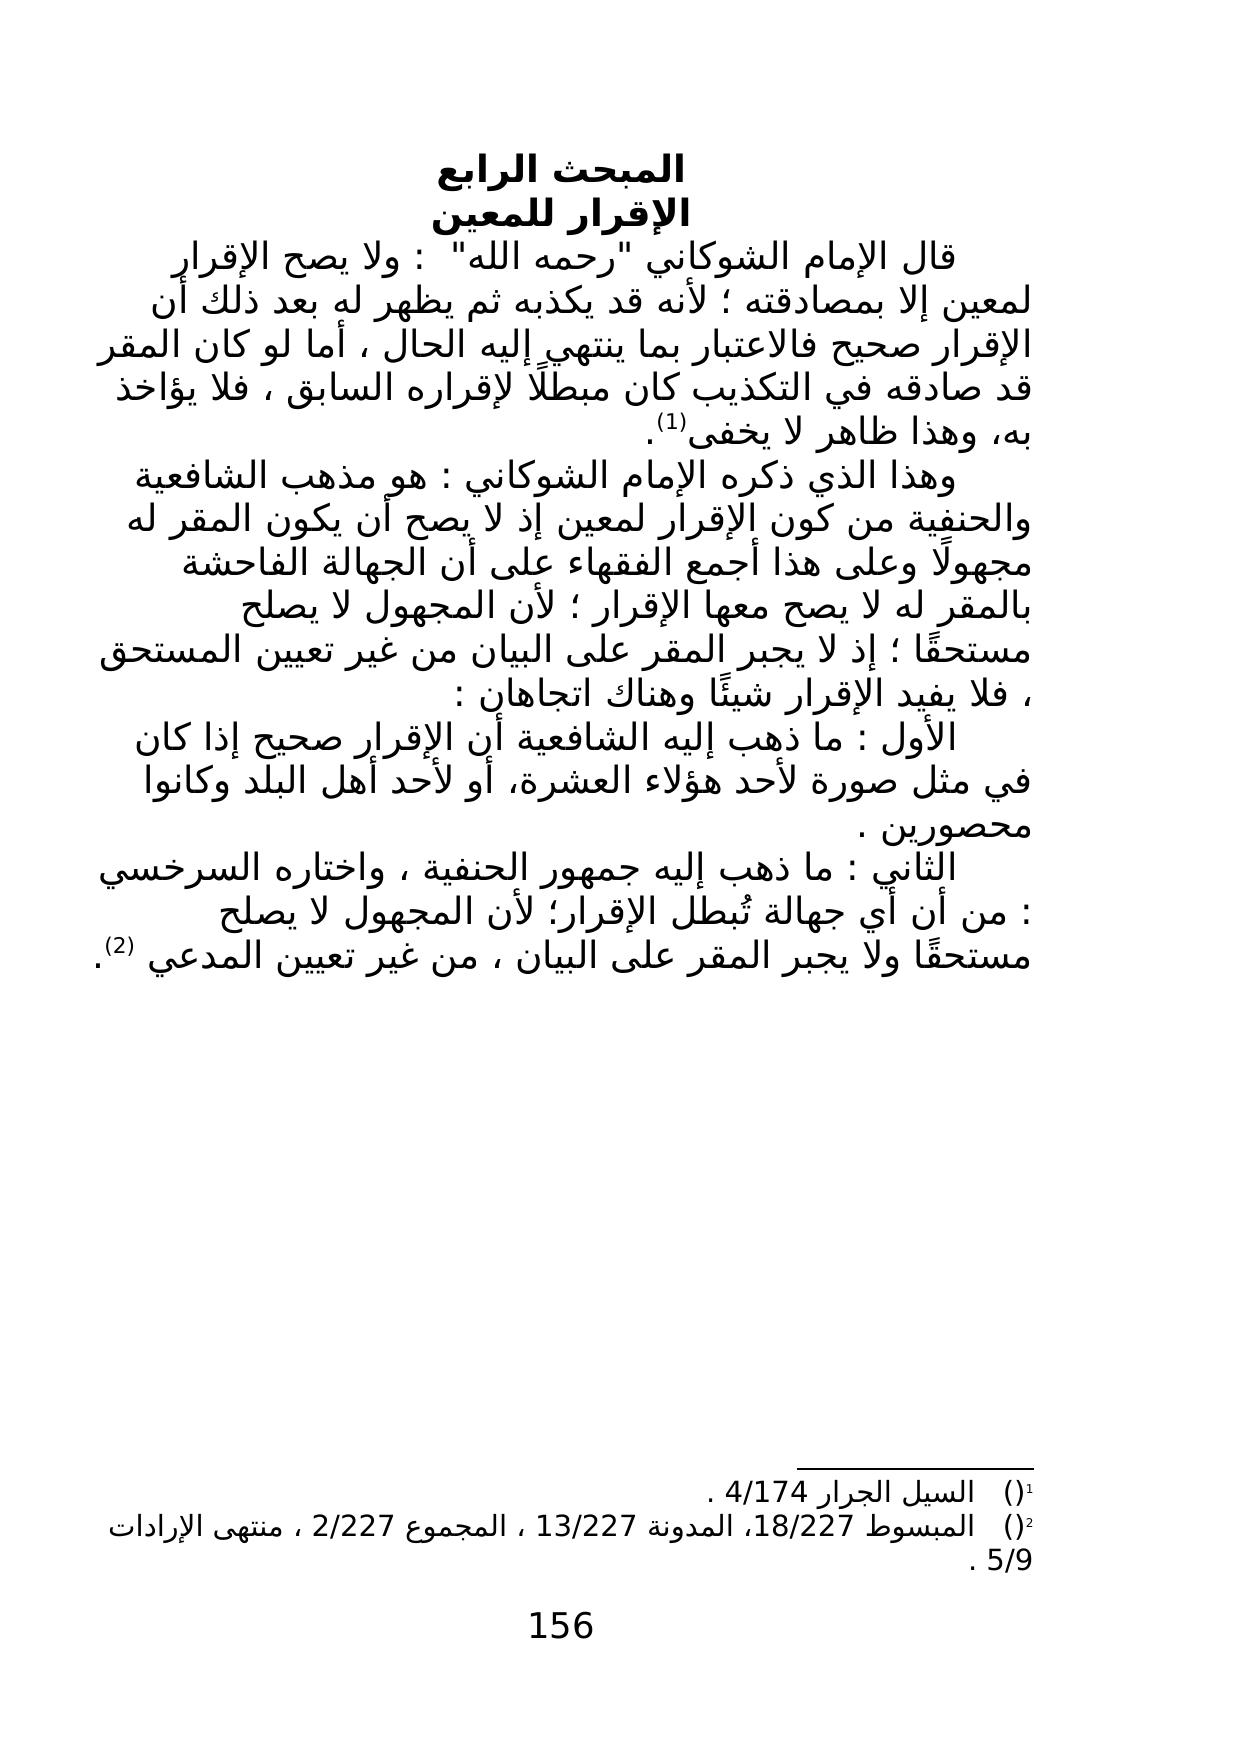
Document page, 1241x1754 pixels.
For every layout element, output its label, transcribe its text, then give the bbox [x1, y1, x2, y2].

text قال الإمام الشوكاني "رحمه الله" : ولا يصح الإقرار لمعين إلا بمصادقته ؛ لأنه قد يكذبه ثم يظهر له بعد ذلك أن الإقرار صحيح فالاعتبار بما ينتهي إليه الحال ، أما لو كان المقر قد صادقه في التكذيب كان مبطلًا لإقراره السابق ، فلا يؤاخذ به، وهذا ظاهر لا يخفى(). [89, 235, 1033, 453]
text الإقرار للمعين [89, 191, 1033, 235]
text المبحث الرابع [89, 148, 1033, 191]
text الأول : ما ذهب إليه الشافعية أن الإقرار صحيح إذا كان في مثل صورة لأحد هؤلاء العشرة، أو لأحد أهل البلد وكانوا محصورين . [89, 715, 1033, 846]
text الثاني : ما ذهب إليه جمهور الحنفية ، واختاره السرخسي : من أن أي جهالة تُبطل الإقرار؛ لأن المجهول لا يصلح مستحقًا ولا يجبر المقر على البيان ، من غير تعيين المدعي (). [89, 846, 1033, 977]
text وهذا الذي ذكره الإمام الشوكاني : هو مذهب الشافعية والحنفية من كون الإقرار لمعين إذ لا يصح أن يكون المقر له مجهولًا وعلى هذا أجمع الفقهاء على أن الجهالة الفاحشة بالمقر له لا يصح معها الإقرار ؛ لأن المجهول لا يصلح مستحقًا ؛ إذ لا يجبر المقر على البيان من غير تعيين المستحق ، فلا يفيد الإقرار شيئًا وهناك اتجاهان : [89, 453, 1033, 715]
